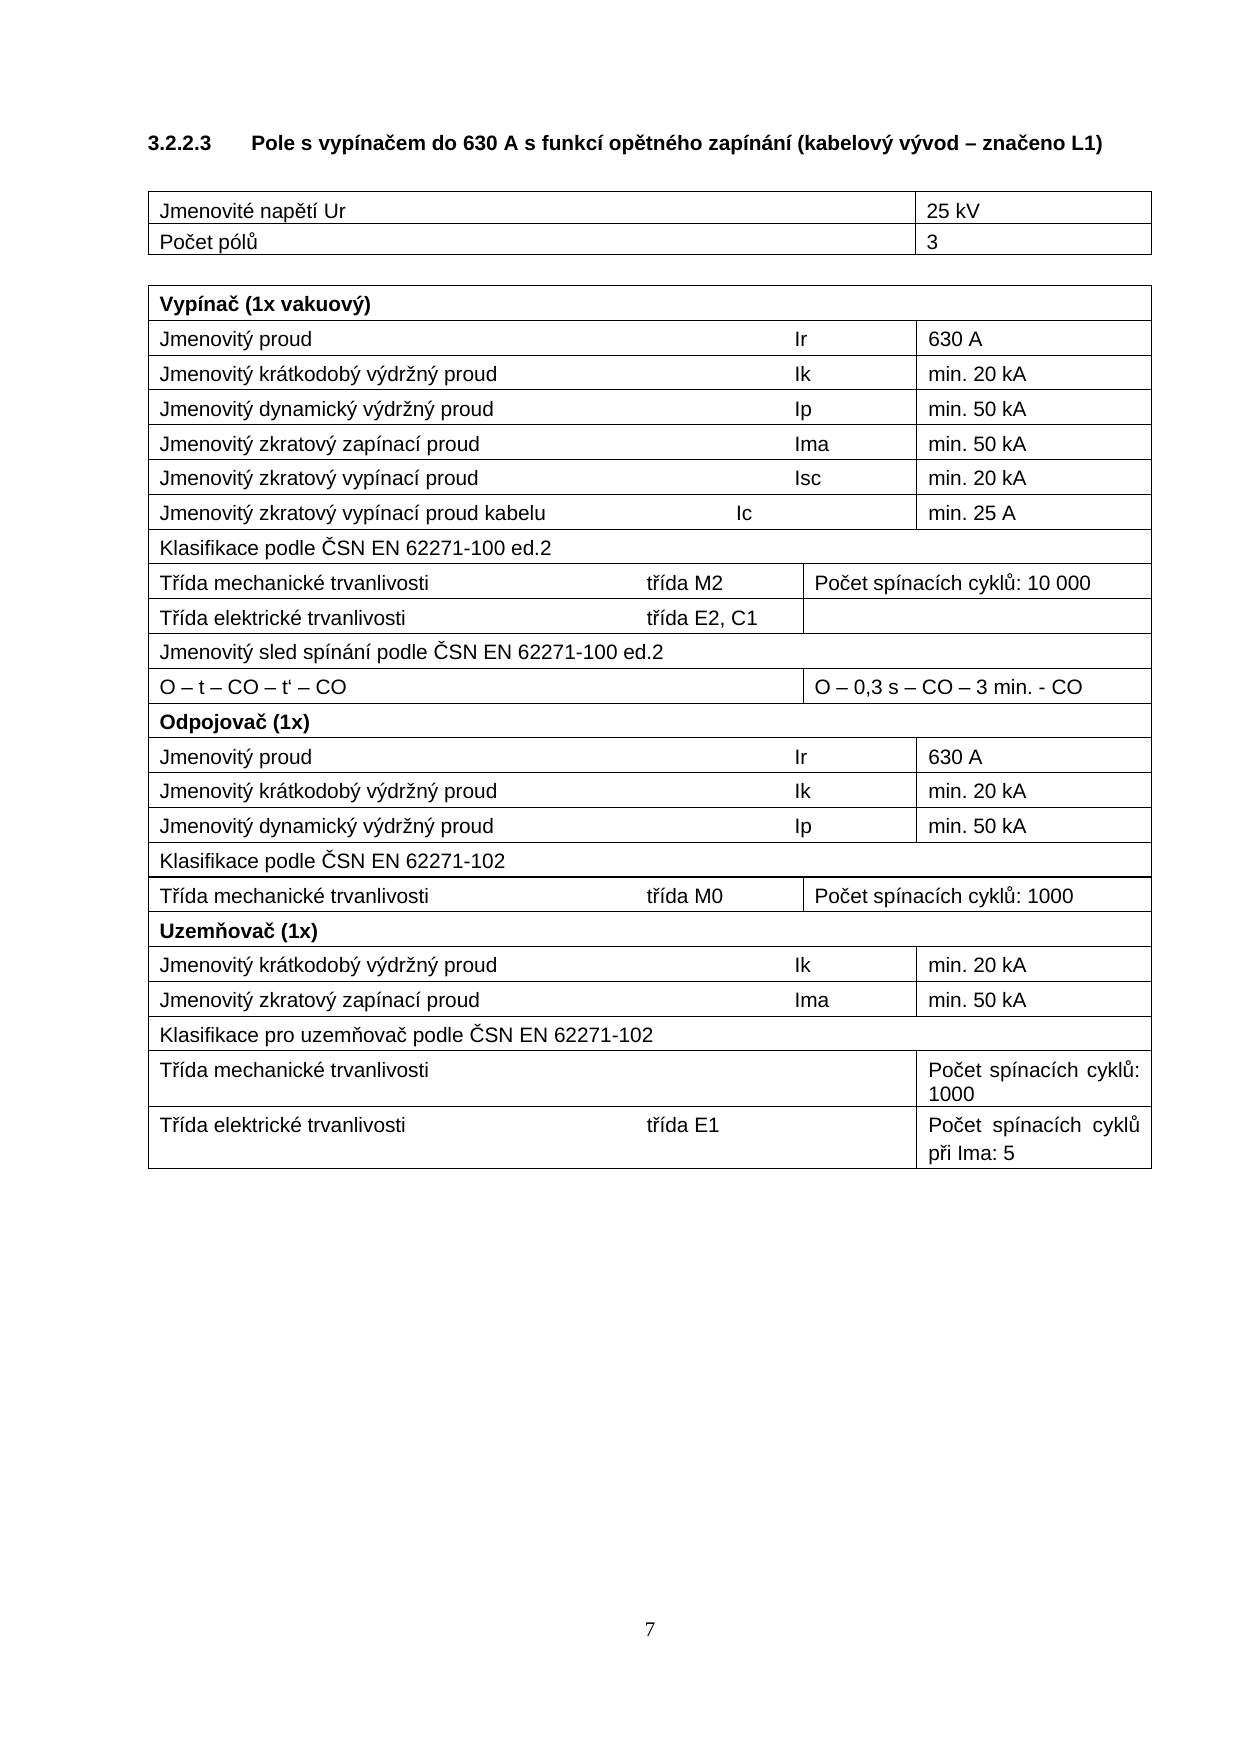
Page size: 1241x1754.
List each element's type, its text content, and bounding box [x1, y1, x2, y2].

table_cell min. 20 kA [917, 356, 1151, 389]
table_cell Jmenovitý dynamický výdržný proud Ip [149, 390, 916, 424]
table_cell Třída elektrické trvanlivosti třída E1 [149, 1107, 916, 1168]
table_cell min. 50 kA [917, 425, 1151, 459]
table_cell Počet pólů [149, 224, 915, 254]
table_cell min. 50 kA [917, 982, 1151, 1016]
table_cell Jmenovitý proud Ir [149, 738, 916, 772]
table_cell min. 50 kA [917, 390, 1151, 424]
table_header Jmenovité napětí Ur [149, 192, 915, 222]
table_cell Třída mechanické trvanlivosti třída M0 [149, 878, 803, 911]
table_cell min. 20 kA [917, 773, 1151, 807]
table_cell 3 [916, 224, 1151, 254]
table_cell Jmenovitý krátkodobý výdržný proud Ik [149, 356, 916, 389]
table_cell Jmenovitý dynamický výdržný proud Ip [149, 808, 916, 842]
table_cell min. 25 A [917, 495, 1151, 528]
table_cell Jmenovitý zkratový vypínací proud Isc [149, 460, 916, 494]
table_cell min. 20 kA [917, 947, 1151, 981]
table_cell O – 0,3 s – CO – 3 min. - CO [804, 669, 1151, 702]
table_header Vypínač (1x vakuový) [149, 286, 1151, 320]
table_cell Klasifikace podle ČSN EN 62271-100 ed.2 [149, 530, 1151, 563]
table_cell Jmenovitý krátkodobý výdržný proud Ik [149, 947, 916, 981]
list Pole s vypínačem do 630 A s funkcí opětného zapínání (kabelový vývod – značeno L1) [148, 131, 1152, 155]
table_cell Třída elektrické trvanlivosti třída E2, C1 [149, 599, 803, 633]
table_cell [804, 599, 1151, 633]
table_cell Počet spínacích cyklů: 1000 [804, 878, 1151, 911]
table_cell Třída mechanické trvanlivosti [149, 1051, 916, 1106]
table_cell Jmenovitý proud Ir [149, 321, 916, 354]
table_cell Klasifikace pro uzemňovač podle ČSN EN 62271-102 [149, 1017, 1151, 1050]
table_cell min. 20 kA [917, 460, 1151, 494]
table_cell 630 A [917, 738, 1151, 772]
table_cell Uzemňovač (1x) [149, 912, 1151, 946]
table_cell Odpojovač (1x) [149, 704, 1151, 737]
table_cell Jmenovitý zkratový zapínací proud Ima [149, 425, 916, 459]
table_cell Počet spínacích cyklů při Ima: 5 [917, 1107, 1151, 1168]
table_cell Jmenovitý zkratový vypínací proud kabelu Ic [149, 495, 916, 528]
table_cell Klasifikace podle ČSN EN 62271-102 [149, 843, 1151, 876]
table_cell Počet spínacích cyklů: 1000 [917, 1051, 1151, 1106]
table_cell min. 50 kA [917, 808, 1151, 842]
table_cell Jmenovitý sled spínání podle ČSN EN 62271-100 ed.2 [149, 634, 1151, 668]
table_cell Třída mechanické trvanlivosti třída M2 [149, 564, 803, 598]
table_cell O – t – CO – t‘ – CO [149, 669, 803, 702]
table_cell 630 A [917, 321, 1151, 354]
table_cell Jmenovitý zkratový zapínací proud Ima [149, 982, 916, 1016]
table_cell Jmenovitý krátkodobý výdržný proud Ik [149, 773, 916, 807]
table_cell Počet spínacích cyklů: 10 000 [804, 564, 1151, 598]
table_header 25 kV [916, 192, 1151, 222]
